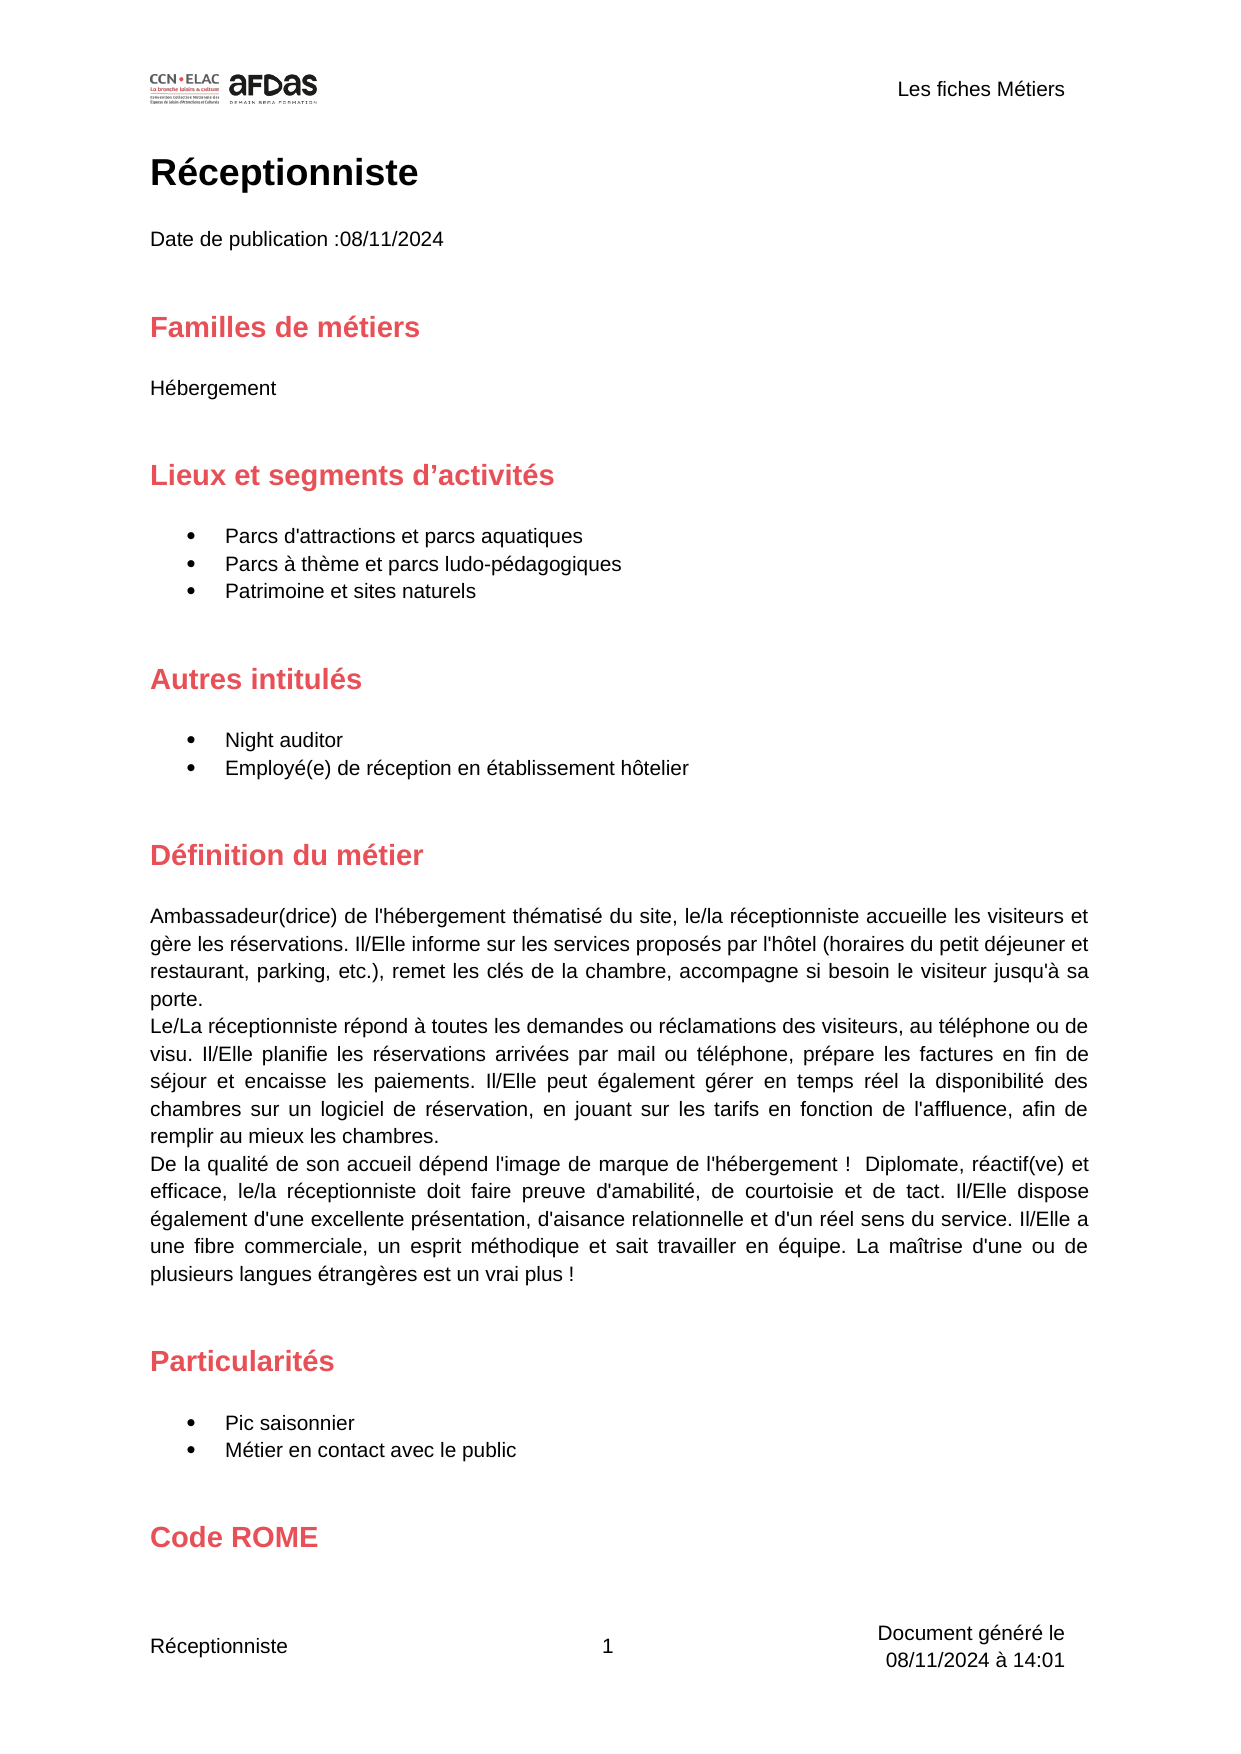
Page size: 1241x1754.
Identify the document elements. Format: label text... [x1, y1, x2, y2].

text Date de publication :08/11/2024 [150, 227, 1090, 251]
picture [150, 74, 317, 104]
text Particularités [150, 1344, 1090, 1378]
text Ambassadeur(drice) de l'hébergement thématisé du site, le/la réceptionniste accueille les visiteurs et gère les réservations. Il/Elle informe sur les services proposés par l'hôtel (horaires du petit déjeuner et restaurant, parking, etc.), remet les clés de la chambre, accompagne si besoin le visiteur jusqu'à sa porte. [150, 904, 1090, 1011]
text Code ROME [150, 1521, 1090, 1554]
text Réceptionniste [150, 150, 1090, 193]
text Autres intitulés [150, 662, 1090, 696]
list Night auditor [187, 728, 1090, 752]
list Pic saisonnier [187, 1410, 1090, 1434]
text Lieux et segments d’activités [150, 458, 1090, 492]
list Parcs d'attractions et parcs aquatiques [187, 524, 1090, 548]
list Patrimoine et sites naturels [187, 579, 1090, 603]
text Définition du métier [150, 838, 1090, 872]
text Familles de métiers [150, 309, 1090, 343]
list Employé(e) de réception en établissement hôtelier [187, 756, 1090, 780]
text Hébergement [150, 376, 1090, 399]
list Parcs à thème et parcs ludo-pédagogiques [187, 552, 1090, 576]
text Le/La réceptionniste répond à toutes les demandes ou réclamations des visiteurs, au téléphone ou de visu. Il/Elle planifie les réservations arrivées par mail ou téléphone, prépare les factures en fin de séjour et encaisse les paiements. Il/Elle peut également gérer en temps réel la disponibilité des chambres sur un logiciel de réservation, en jouant sur les tarifs en fonction de l'affluence, afin de remplir au mieux les chambres. [150, 1014, 1090, 1148]
text De la qualité de son accueil dépend l'image de marque de l'hébergement ! Diplomate, réactif(ve) et efficace, le/la réceptionniste doit faire preuve d'amabilité, de courtoisie et de tact. Il/Elle dispose également d'une excellente présentation, d'aisance relationnelle et d'un réel sens du service. Il/Elle a une fibre commerciale, un esprit méthodique et sait travailler en équipe. La maîtrise d'une ou de plusieurs langues étrangères est un vrai plus ! [150, 1152, 1090, 1286]
list Métier en contact avec le public [187, 1438, 1090, 1462]
